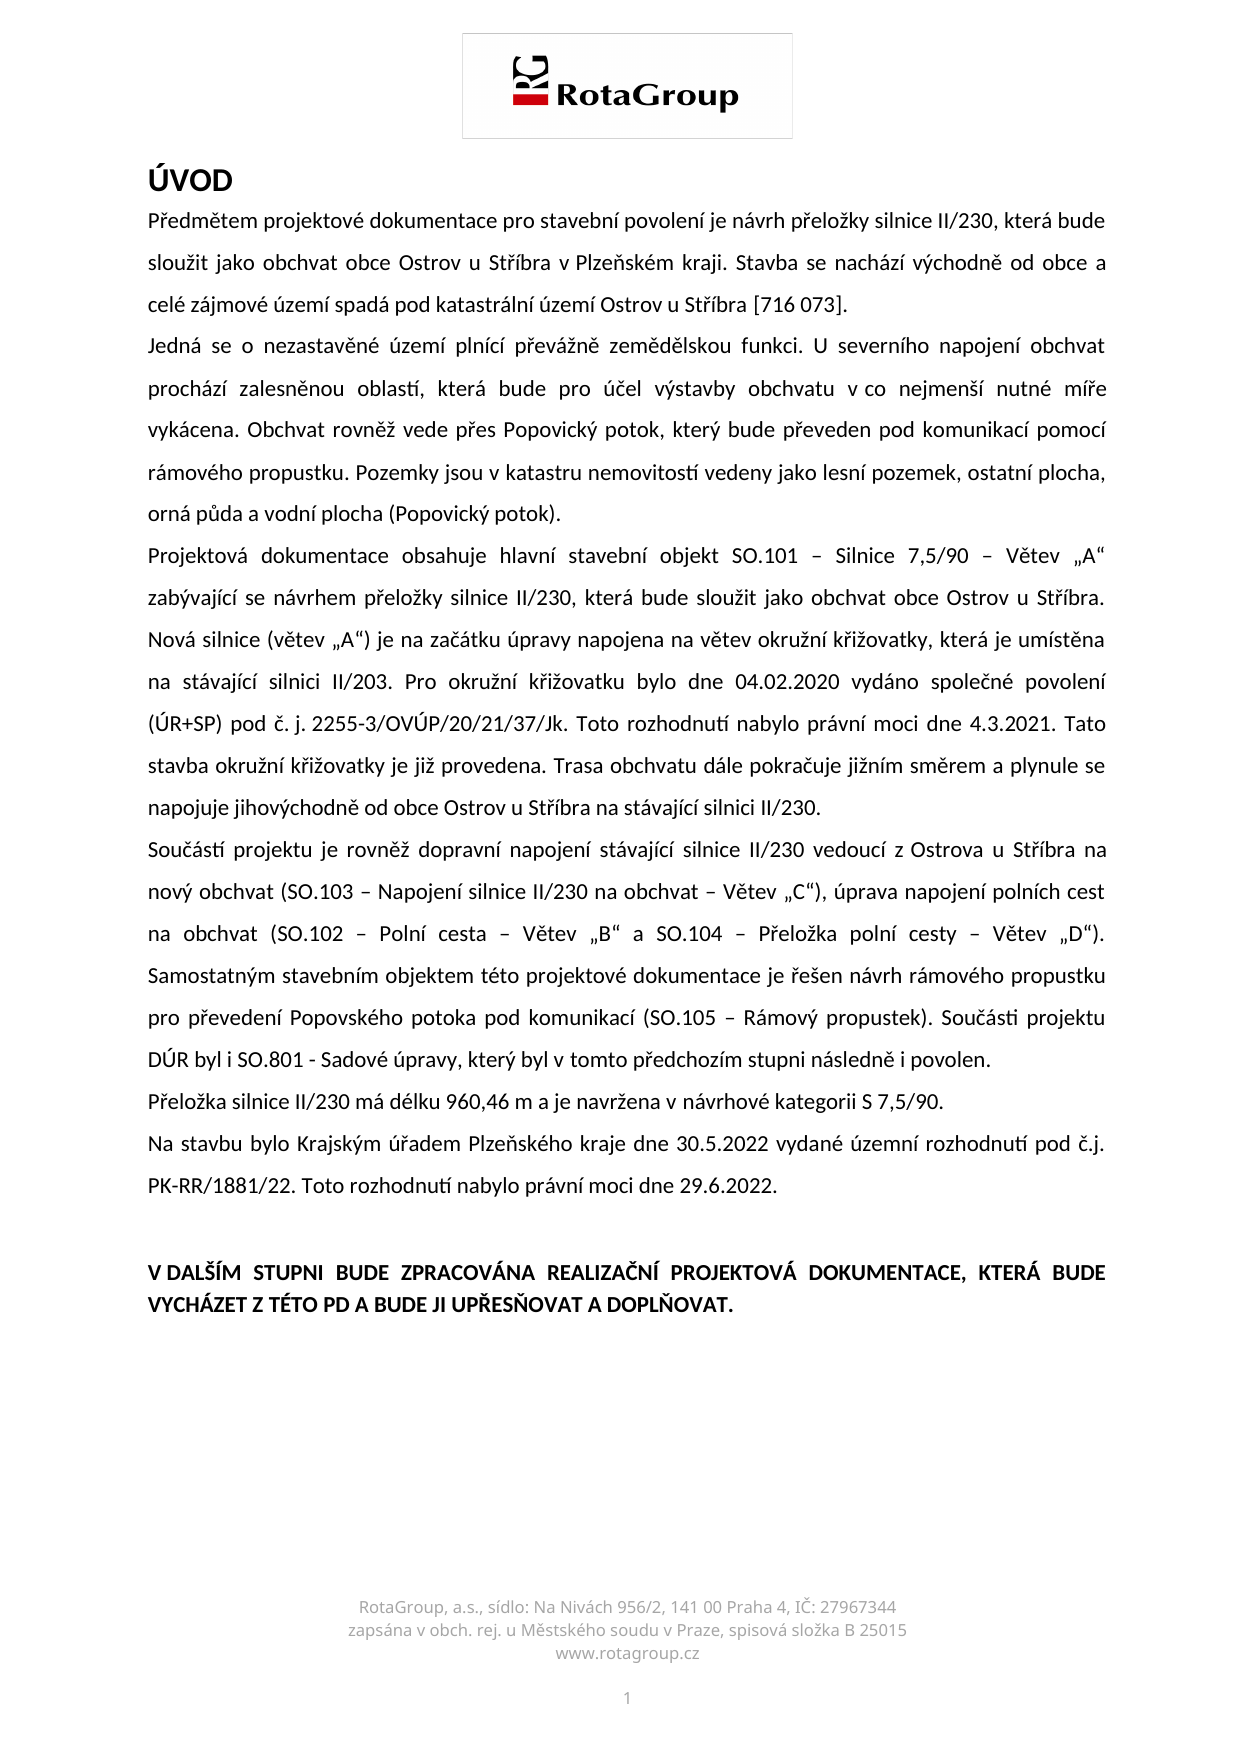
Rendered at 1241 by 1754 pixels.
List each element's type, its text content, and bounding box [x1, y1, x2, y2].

text Přeložka silnice II/230 má délku 960,46 m a je navržena v návrhové kategorii S 7,5/90. [148, 1087, 1107, 1115]
text V DALŠÍM STUPNI BUDE ZPRACOVÁNA REALIZAČNÍ PROJEKTOVÁ DOKUMENTACE, KTERÁ BUDE VYCHÁZET Z TÉTO PD A BUDE JI UPŘESŇOVAT A DOPLŇOVAT. [148, 1258, 1107, 1318]
text Jedná se o nezastavěné území plnící převážně zemědělskou funkci. U severního napojení obchvat prochází zalesněnou oblastí, která bude pro účel výstavby obchvatu v co nejmenší nutné míře vykácena. Obchvat rovněž vede přes Popovický potok, který bude převeden pod komunikací pomocí rámového propustku. Pozemky jsou v katastru nemovitostí vedeny jako lesní pozemek, ostatní plocha, orná půda a vodní plocha (Popovický potok). [148, 332, 1107, 528]
text Na stavbu bylo Krajským úřadem Plzeňského kraje dne 30.5.2022 vydané územní rozhodnutí pod č.j. PK-RR/1881/22. Toto rozhodnutí nabylo právní moci dne 29.6.2022. [148, 1129, 1107, 1199]
text Součástí projektu je rovněž dopravní napojení stávající silnice II/230 vedoucí z Ostrova u Stříbra na nový obchvat (SO.103 – Napojení silnice II/230 na obchvat – Větev „C“), úprava napojení polních cest na obchvat (SO.102 – Polní cesta – Větev „B“ a SO.104 – Přeložka polní cesty – Větev „D“). Samostatným stavebním objektem této projektové dokumentace je řešen návrh rámového propustku pro převedení Popovského potoka pod komunikací (SO.105 – Rámový propustek). Součásti projektu DÚR byl i SO.801 - Sadové úpravy, který byl v tomto předchozím stupni následně i povolen. [148, 835, 1107, 1073]
text Předmětem projektové dokumentace pro stavební povolení je návrh přeložky silnice II/230, která bude sloužit jako obchvat obce Ostrov u Stříbra v Plzeňském kraji. Stavba se nachází východně od obce a celé zájmové území spadá pod katastrální území Ostrov u Stříbra [716 073]. [148, 206, 1107, 318]
picture [462, 33, 793, 139]
text Úvod [148, 159, 1107, 200]
text Projektová dokumentace obsahuje hlavní stavební objekt SO.101 – Silnice 7,5/90 – Větev „A“ zabývající se návrhem přeložky silnice II/230, která bude sloužit jako obchvat obce Ostrov u Stříbra. Nová silnice (větev „A“) je na začátku úpravy napojena na větev okružní křižovatky, která je umístěna na stávající silnici II/203. Pro okružní křižovatku bylo dne 04.02.2020 vydáno společné povolení (ÚR+SP) pod č. j. 2255-3/OVÚP/20/21/37/Jk. Toto rozhodnutí nabylo právní moci dne 4.3.2021. Tato stavba okružní křižovatky je již provedena. Trasa obchvatu dále pokračuje jižním směrem a plynule se napojuje jihovýchodně od obce Ostrov u Stříbra na stávající silnici II/230. [148, 542, 1107, 821]
